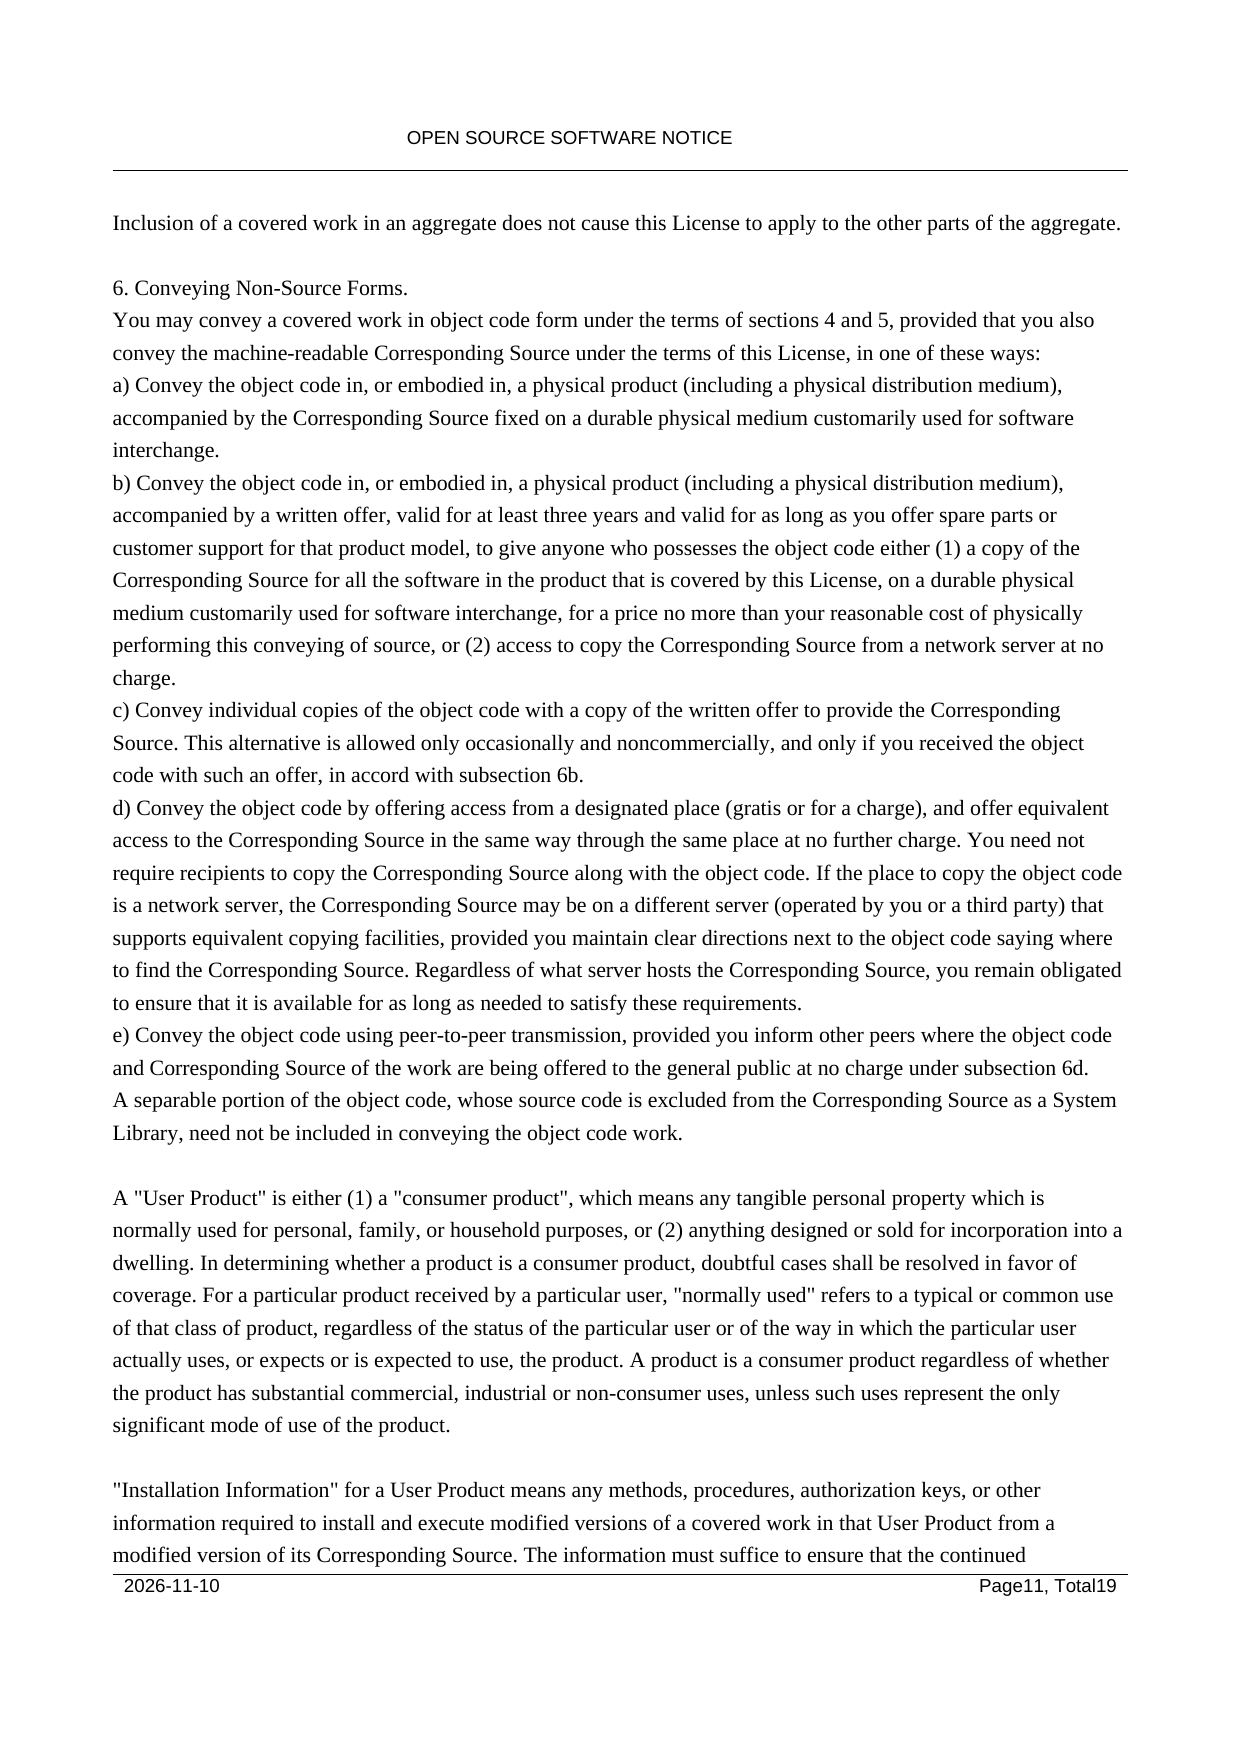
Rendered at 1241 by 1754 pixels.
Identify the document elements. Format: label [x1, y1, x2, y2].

text [112, 206, 1128, 1571]
